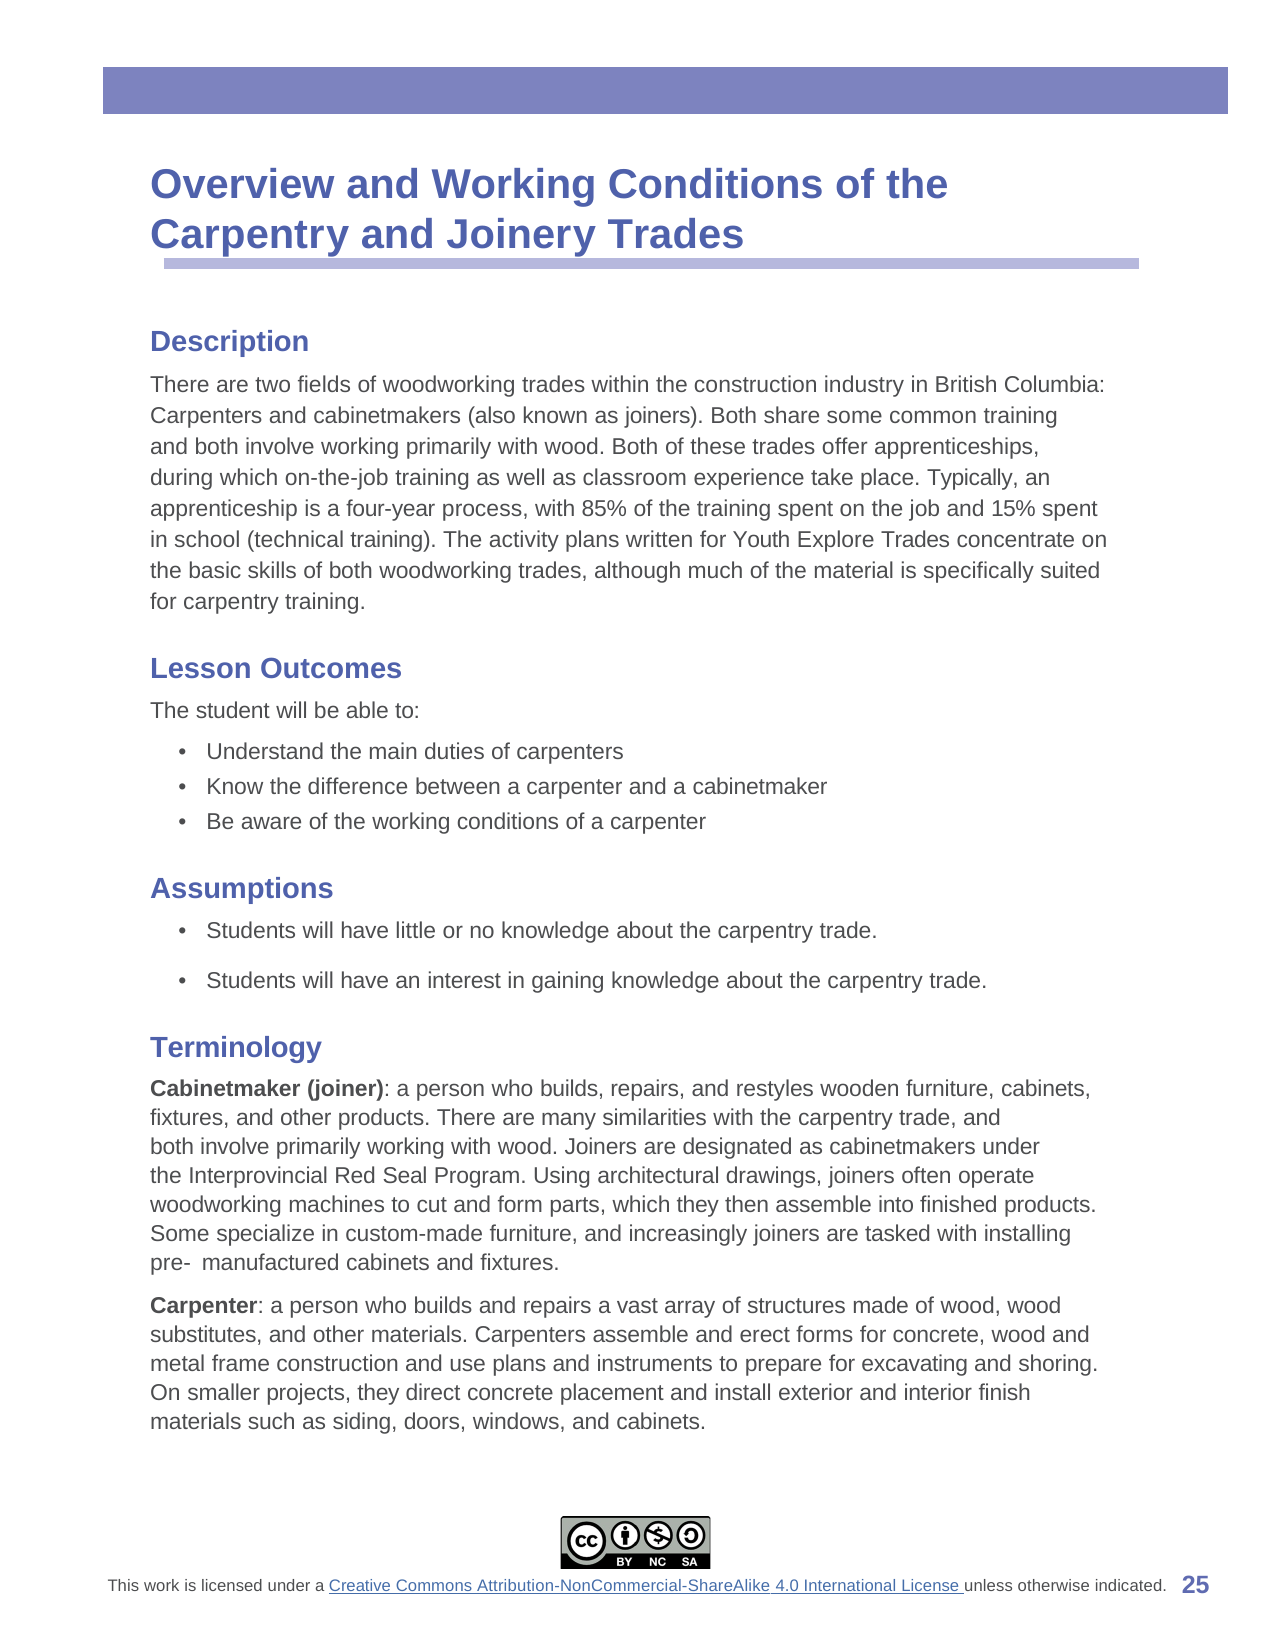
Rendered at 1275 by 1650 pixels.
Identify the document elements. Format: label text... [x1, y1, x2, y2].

text woodworking machines to cut and form parts, which they then assemble into finished products. Some specialize in custom-made furniture, and increasingly joiners are tasked with installing pre- manufactured cabinets and fixtures. [150, 1191, 1115, 1275]
list Be aware of the working conditions of a carpenter [178, 808, 1239, 834]
text apprenticeship is a four-year process, with 85% of the training spent on the job and 15% spent in school (technical training). The activity plans written for Youth Explore Trades concentrate on the basic skills of both woodworking trades, although much of the material is specifically suited for carpentry training. [150, 495, 1111, 614]
text This work is licensed under a Creative Commons Attribution-NonCommercial-ShareAlike 4.0 International License unless otherwise indicated. 25 [107, 1569, 1239, 1597]
list Know the difference between a carpenter and a cabinetmaker [178, 773, 1239, 799]
text both involve primarily working with wood. Joiners are designated as cabinetmakers under the Interprovincial Red Seal Program. Using architectural drawings, joiners often operate [150, 1133, 1056, 1188]
picture [560, 1516, 711, 1569]
text The student will be able to: [150, 697, 1239, 724]
text There are two fields of woodworking trades within the construction industry in British Columbia: [150, 371, 1239, 397]
text Overview and Working Conditions of the Carpentry and Joinery Trades [150, 160, 1099, 257]
subtitle Assumptions [150, 871, 1239, 904]
list Students will have an interest in gaining knowledge about the carpentry trade. [178, 967, 1239, 994]
text Carpenter: a person who builds and repairs a vast array of structures made of wood, wood substitutes, and other materials. Carpenters assemble and erect forms for concrete, wood and metal frame construction and use plans and instruments to prepare for excavating and shoring. On smaller projects, they direct concrete placement and install exterior and interior finish materials such as siding, doors, windows, and cabinets. [150, 1292, 1099, 1435]
subtitle Lesson Outcomes [150, 651, 1239, 684]
subtitle Terminology [150, 1030, 1239, 1064]
list Understand the main duties of carpenters [178, 738, 1239, 764]
text Carpenters and cabinetmakers (also known as joiners). Both share some common training and both involve working primarily with wood. Both of these trades offer apprenticeships, during which on-the-job training as well as classroom experience take place. Typically, an [150, 402, 1082, 490]
list Students will have little or no knowledge about the carpentry trade. [178, 917, 1239, 944]
text Cabinetmaker (joiner): a person who builds, repairs, and restyles wooden furniture, cabinets, fixtures, and other products. There are many similarities with the carpentry trade, and [150, 1075, 1099, 1130]
text Description [150, 324, 1239, 358]
